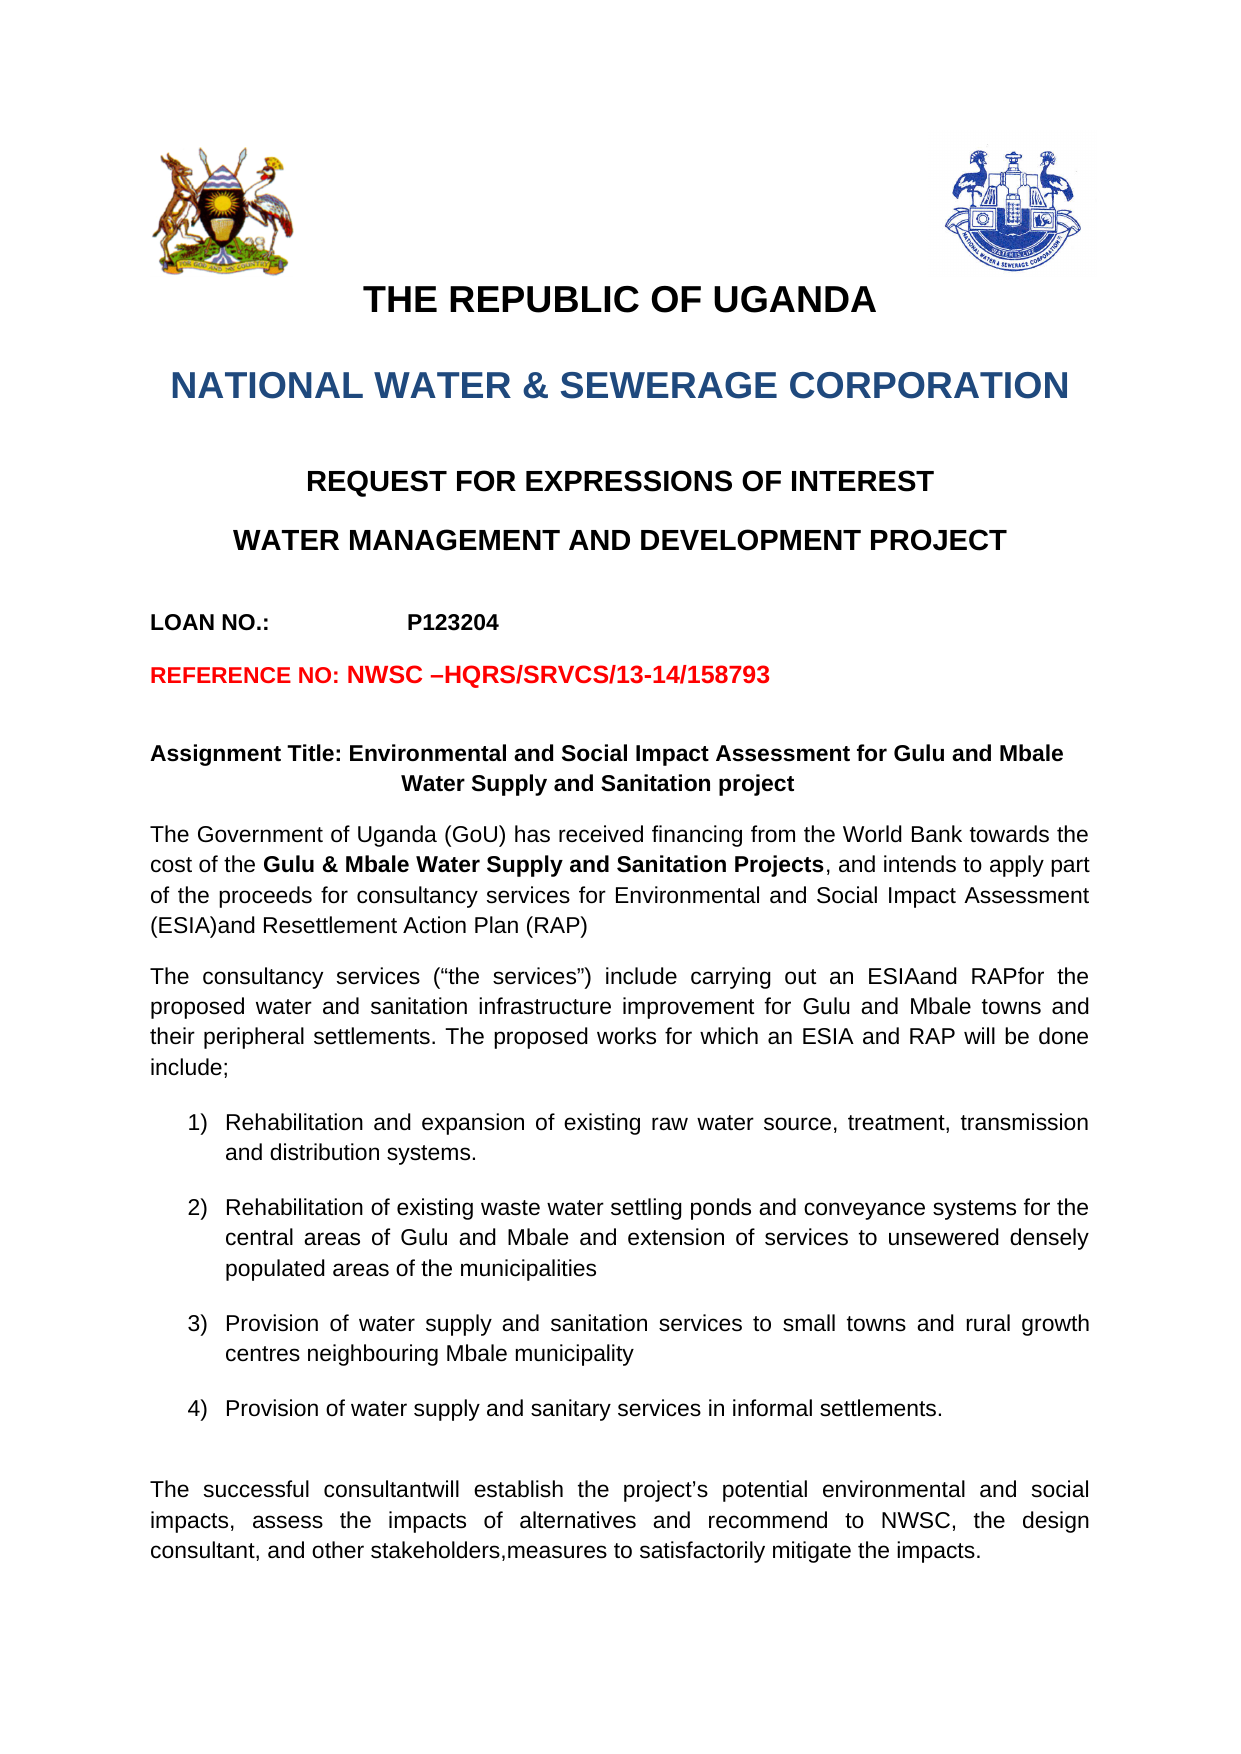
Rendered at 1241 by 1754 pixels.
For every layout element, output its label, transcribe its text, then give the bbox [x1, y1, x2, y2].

text NATIONAL WATER & SEWERAGE CORPORATION [150, 363, 1090, 406]
list Provision of water supply and sanitary services in informal settlements. [187, 1395, 1090, 1422]
text The Government of Uganda (GoU) has received financing from the World Bank towards the cost of the Gulu & Mbale Water Supply and Sanitation Projects, and intends to apply part of the proceeds for consultancy services for Environmental and Social Impact Assessment (ESIA)and Resettlement Action Plan (RAP) [150, 821, 1090, 938]
text REQUEST FOR EXPRESSIONS OF INTEREST [150, 464, 1090, 497]
text LOAN NO.: P123204 [150, 609, 1090, 635]
text Assignment Title: Environmental and Social Impact Assessment for Gulu and Mbale Water Supply and Sanitation project [150, 740, 1090, 797]
text THE REPUBLIC OF UGANDA [150, 150, 1090, 320]
list Rehabilitation and expansion of existing raw water source, treatment, transmission and distribution systems. [187, 1109, 1090, 1165]
list Rehabilitation of existing waste water settling ponds and conveyance systems for the central areas of Gulu and Mbale and extension of services to unsewered densely populated areas of the municipalities [187, 1194, 1090, 1281]
picture [928, 130, 1097, 277]
text The successful consultantwill establish the project’s potential environmental and social impacts, assess the impacts of alternatives and recommend to NWSC, the design consultant, and other stakeholders,measures to satisfactorily mitigate the impacts. [150, 1476, 1090, 1563]
list Provision of water supply and sanitation services to small towns and rural growth centres neighbouring Mbale municipality [187, 1310, 1090, 1366]
text The consultancy services (“the services”) include carrying out an ESIAand RAPfor the proposed water and sanitation infrastructure improvement for Gulu and Mbale towns and their peripheral settlements. The proposed works for which an ESIA and RAP will be done include; [150, 963, 1090, 1080]
text REFERENCE NO: NWSC –HQRS/SRVCS/13-14/158793 [150, 660, 1090, 688]
text WATER MANAGEMENT AND DEVELOPMENT PROJECT [150, 523, 1090, 557]
